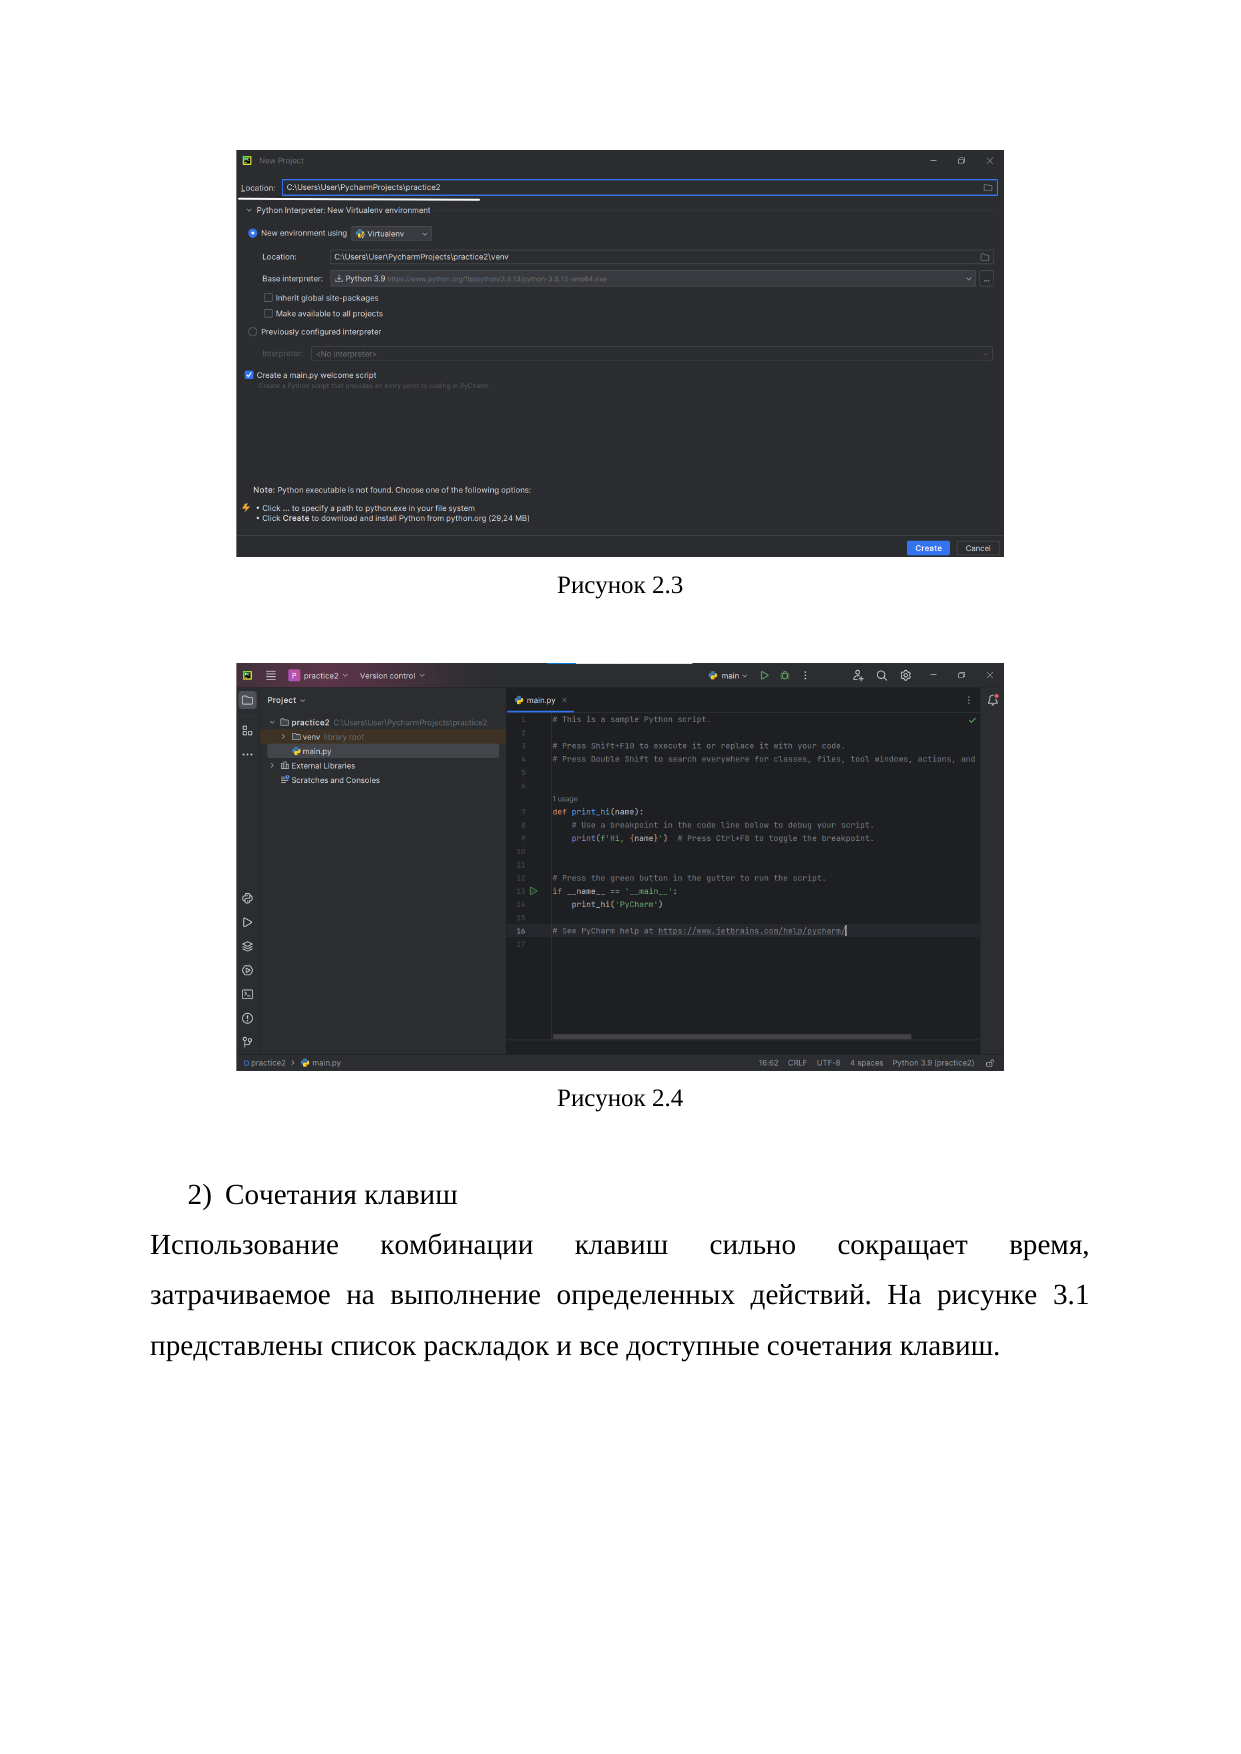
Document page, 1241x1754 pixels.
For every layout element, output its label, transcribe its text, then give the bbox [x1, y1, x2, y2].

text Рисунок 2.4 [150, 1083, 1090, 1112]
picture [236, 150, 1004, 557]
list Сочетания клавиш [187, 1177, 1090, 1210]
text Использование комбинации клавиш сильно сокращает время, затрачиваемое на выполнение определенных действий. На рисунке 3.1 представлены список раскладок и все доступные сочетания клавиш. [150, 1227, 1090, 1361]
text Рисунок 2.3 [150, 570, 1090, 599]
picture [236, 663, 1004, 1071]
